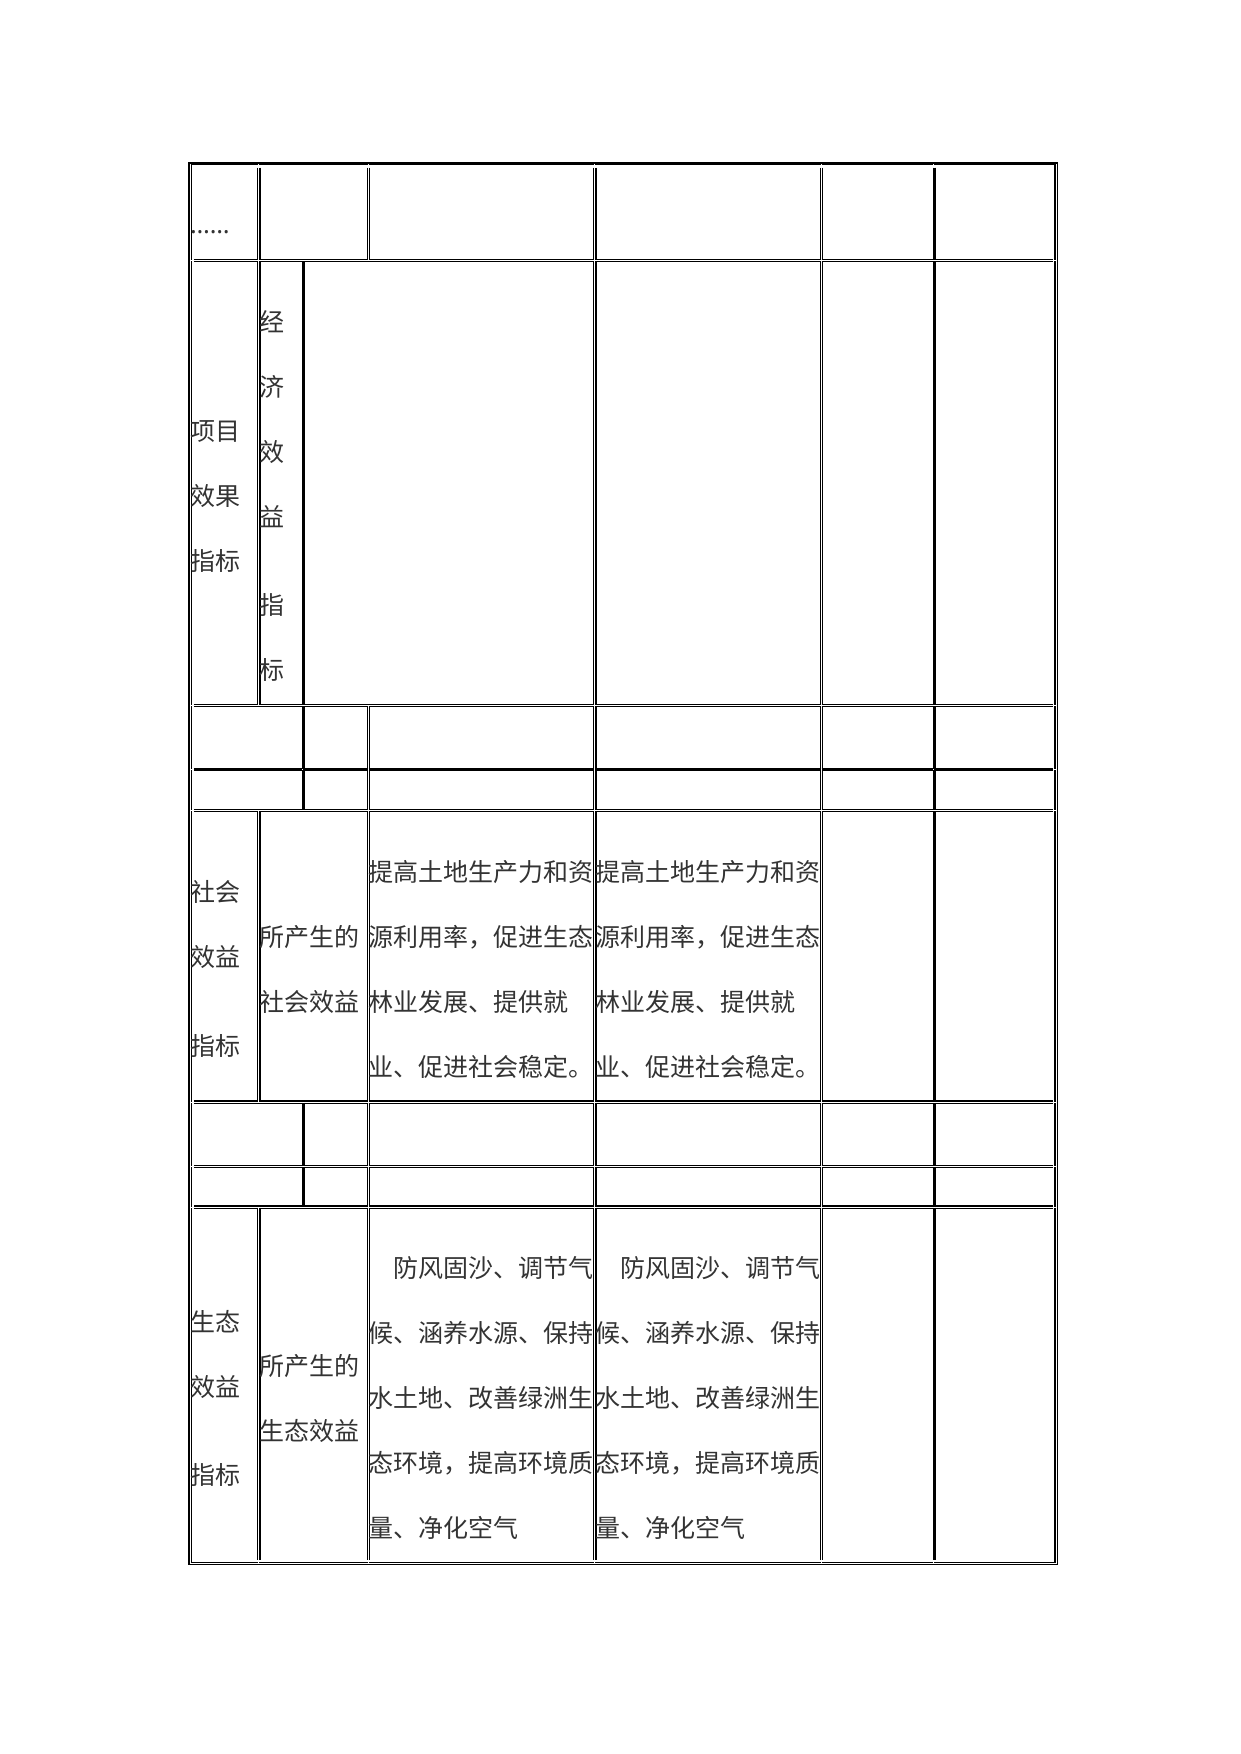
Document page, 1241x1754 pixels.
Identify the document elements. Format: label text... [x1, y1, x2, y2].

table_cell [823, 707, 933, 768]
table_cell 生态效益 指标 [192, 1205, 259, 1562]
table_cell [370, 771, 593, 809]
table_cell [936, 1100, 1055, 1164]
table_cell 项目效果指标 [190, 259, 259, 704]
table_cell [190, 768, 302, 809]
table_cell [823, 771, 933, 809]
table_cell [821, 1209, 934, 1562]
table_cell [597, 771, 820, 809]
table_cell …… [192, 164, 259, 259]
table_cell [305, 1168, 367, 1205]
table_cell [595, 165, 821, 259]
table_cell [934, 165, 1054, 259]
table_cell 经济效益 指标 [261, 262, 302, 704]
table_cell [305, 1104, 367, 1164]
table_cell [305, 262, 593, 704]
table_cell 防风固沙、调节气候、涵养水源、保持水土地、改善绿洲生态环境，提高环境质量、净化空气 [369, 1205, 595, 1562]
table_cell 所产生的社会效益 [261, 812, 367, 1100]
table_cell [934, 704, 1056, 768]
table_cell [370, 707, 593, 768]
table_cell [823, 812, 933, 1100]
table_cell [936, 1165, 1055, 1205]
table_cell [597, 707, 820, 768]
table_cell [934, 1205, 1055, 1562]
table_cell [305, 707, 367, 768]
table_cell 防风固沙、调节气候、涵养水源、保持水土地、改善绿洲生态环境，提高环境质量、净化空气 [595, 1209, 821, 1562]
table_cell [821, 164, 934, 259]
table_cell [190, 704, 303, 768]
table_cell [597, 1104, 820, 1164]
table_cell [259, 165, 368, 259]
table_cell [823, 1168, 933, 1205]
table_cell [823, 1104, 933, 1164]
table_cell [936, 768, 1056, 809]
table_cell [370, 1104, 593, 1164]
table_cell [370, 1168, 593, 1205]
table_cell [192, 1165, 302, 1205]
table_cell 社会效益 指标 [190, 809, 259, 1100]
table_cell 提高土地生产力和资源利用率，促进生态林业发展、提供就业、促进社会稳定。 [370, 812, 593, 1100]
table_cell [597, 262, 820, 704]
table_cell 提高土地生产力和资源利用率，促进生态林业发展、提供就业、促进社会稳定。 [597, 812, 820, 1100]
table_cell [192, 1100, 302, 1164]
table_cell [934, 259, 1056, 704]
table_cell [934, 809, 1056, 1100]
table_cell [305, 771, 367, 809]
table_cell [597, 1168, 820, 1205]
table_cell [823, 262, 933, 704]
table_cell [369, 164, 595, 259]
table_cell 所产生的生态效益 [259, 1209, 368, 1562]
